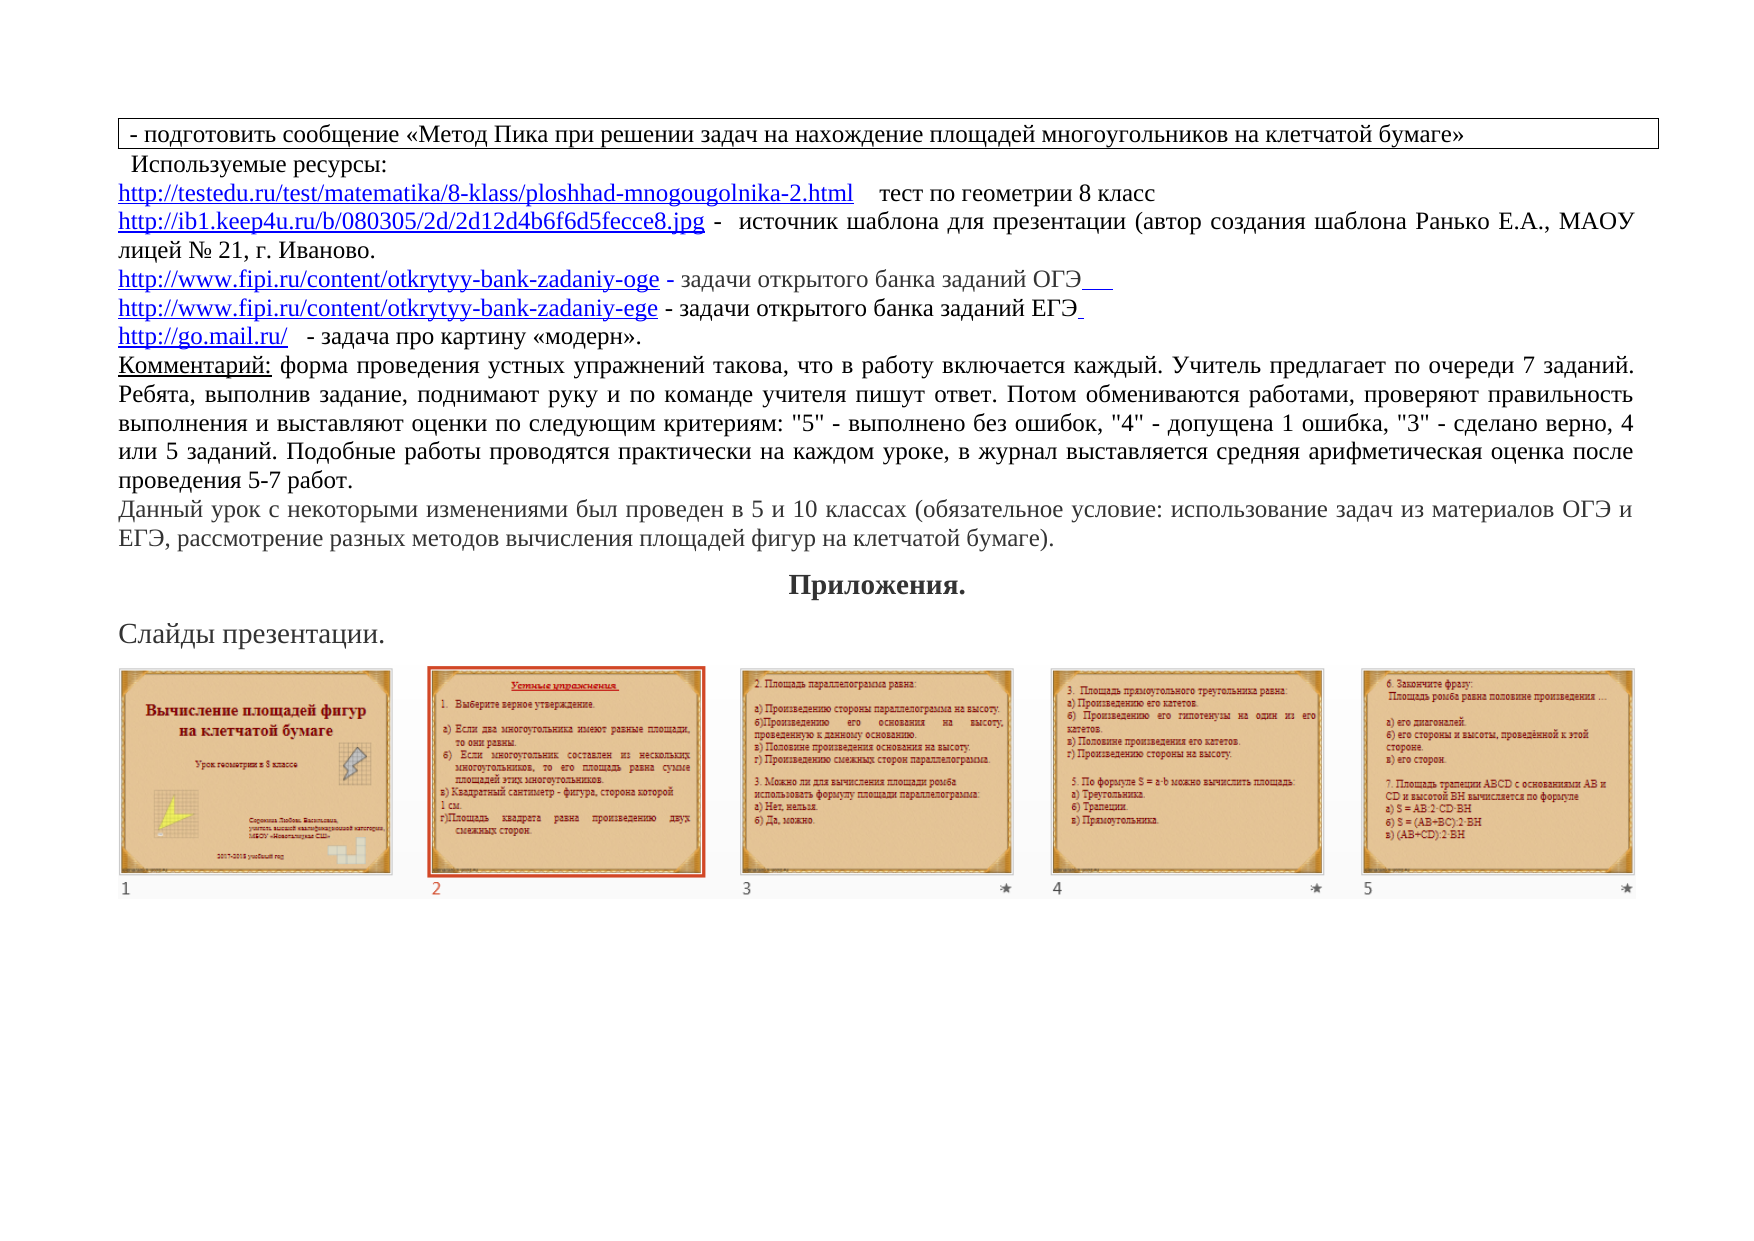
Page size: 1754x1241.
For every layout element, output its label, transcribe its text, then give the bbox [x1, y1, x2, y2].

text http://go.mail.ru/ - задача про картину «модерн». [118, 321, 1636, 350]
text http://www.fipi.ru/content/otkrytyy-bank-zadaniy-ege - задачи открытого банка заданий ЕГЭ [118, 293, 1636, 321]
text Приложения. [118, 567, 1636, 601]
text Используемые ресурсы: [118, 149, 1636, 178]
text http://ib1.keep4u.ru/b/080305/2d/2d12d4b6f6d5fecce8.jpg - источник шаблона для презентации (автор создания шаблона Ранько Е.А., МАОУ лицей № 21, г. Иваново. [118, 206, 1636, 264]
text http://testedu.ru/test/matematika/8-klass/ploshhad-mnogougolnika-2.html тест по геометрии 8 класс [118, 178, 1636, 206]
text Данный урок с некоторыми изменениями был проведен в 5 и 10 классах (обязательное условие: использование задач из материалов ОГЭ и ЕГЭ, рассмотрение разных методов вычисления площадей фигур на клетчатой бумаге). [118, 494, 1636, 551]
text Комментарий: форма проведения устных упражнений такова, что в работу включается каждый. Учитель предлагает по очереди 7 заданий. Ребята, выполнив задание, поднимают руку и по команде учителя пишут ответ. Потом обмениваются работами, проверяют правильность выполнения и выставляют оценки по следующим критериям: "5" - выполнено без ошибок, "4" - допущена 1 ошибка, "3" - сделано верно, 4 или 5 заданий. Подобные работы проводятся практически на каждом уроке, в журнал выставляется средняя арифметическая оценка после проведения 5-7 работ. [118, 350, 1636, 494]
text Слайды презентации. [118, 616, 1636, 650]
text http://www.fipi.ru/content/otkrytyy-bank-zadaniy-oge - задачи открытого банка заданий ОГЭ [118, 264, 1636, 293]
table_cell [119, 119, 1658, 148]
picture [118, 665, 1636, 899]
